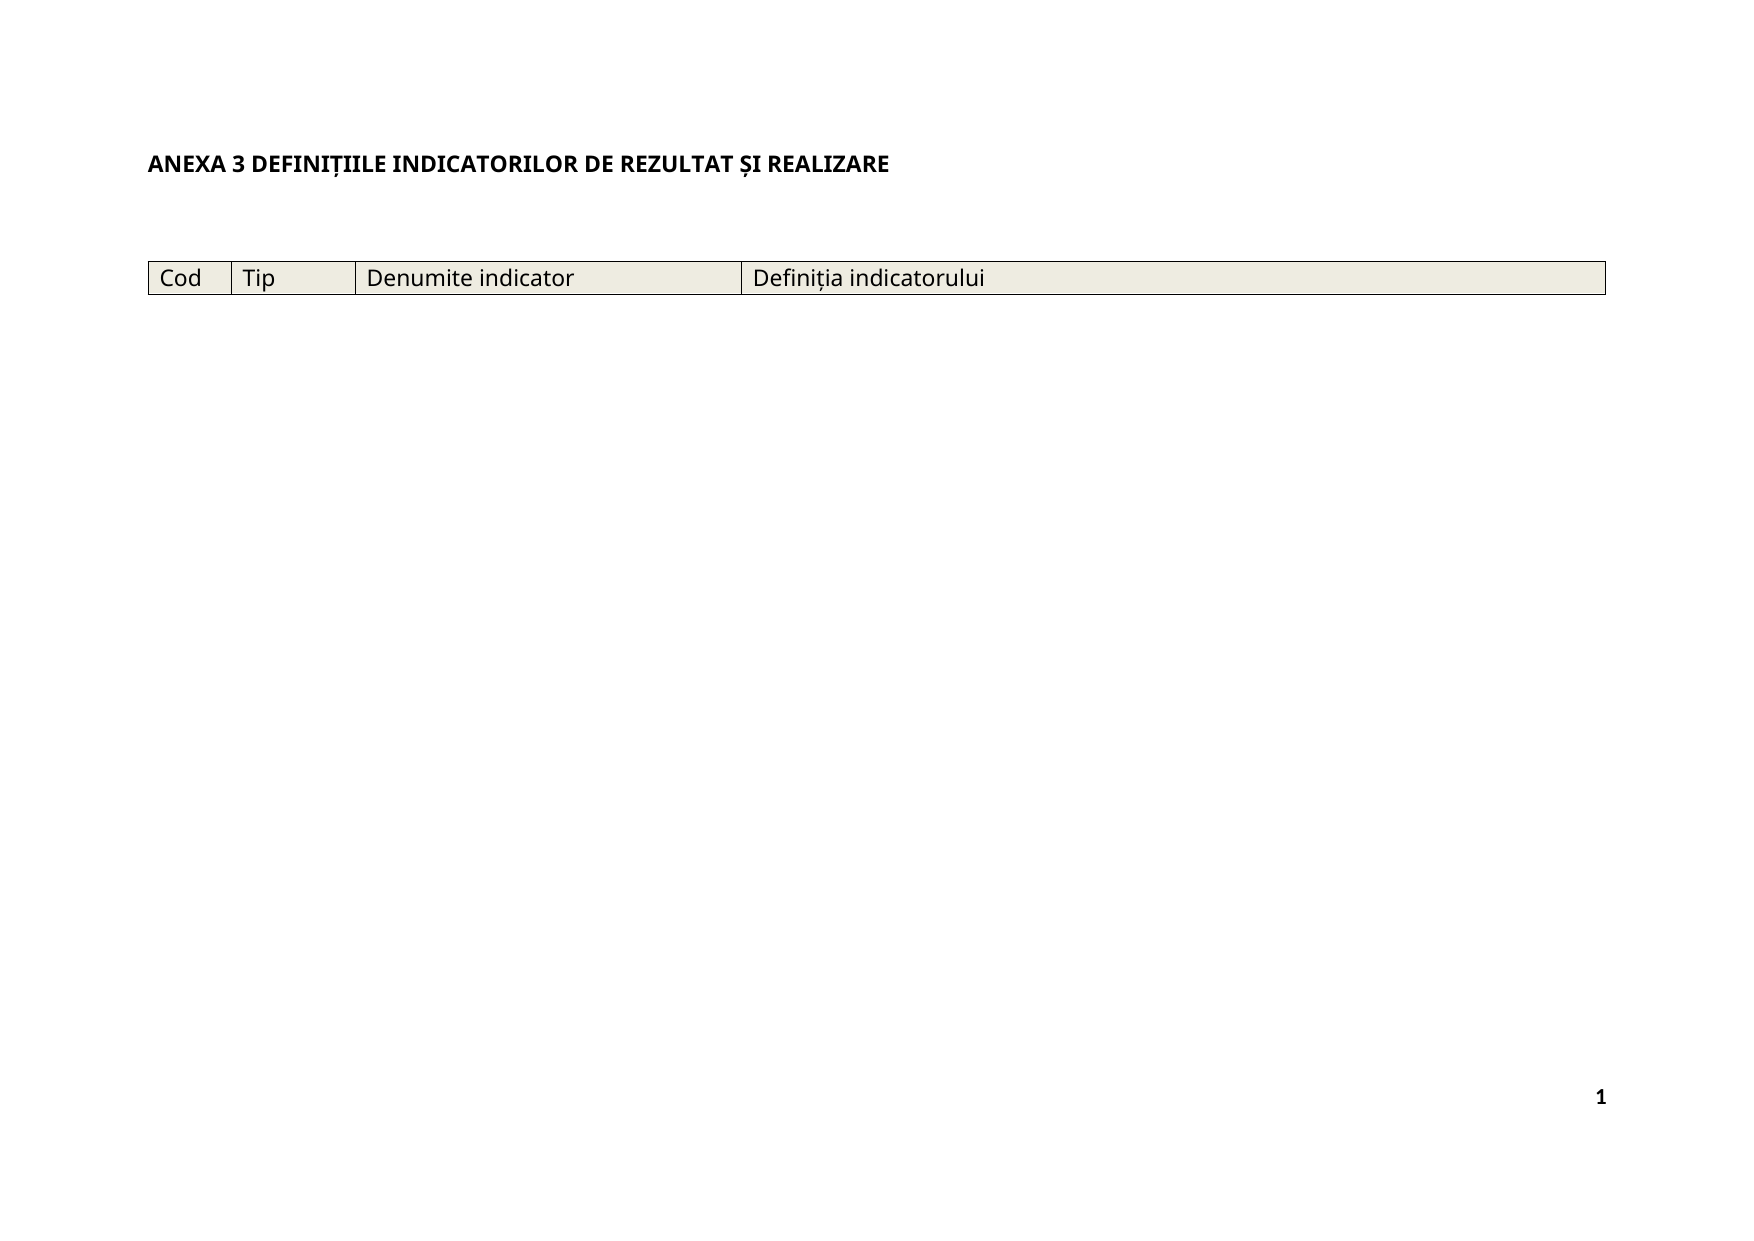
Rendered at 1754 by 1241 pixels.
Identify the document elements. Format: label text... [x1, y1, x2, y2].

table_header Tip [232, 262, 355, 293]
table_header Definiția indicatorului [742, 262, 1605, 293]
text ANEXA 3 DEFINIȚIILE INDICATORILOR DE REZULTAT ȘI REALIZARE [148, 148, 1606, 179]
table_header Denumite indicator [356, 262, 741, 293]
table_header Cod [149, 262, 231, 293]
